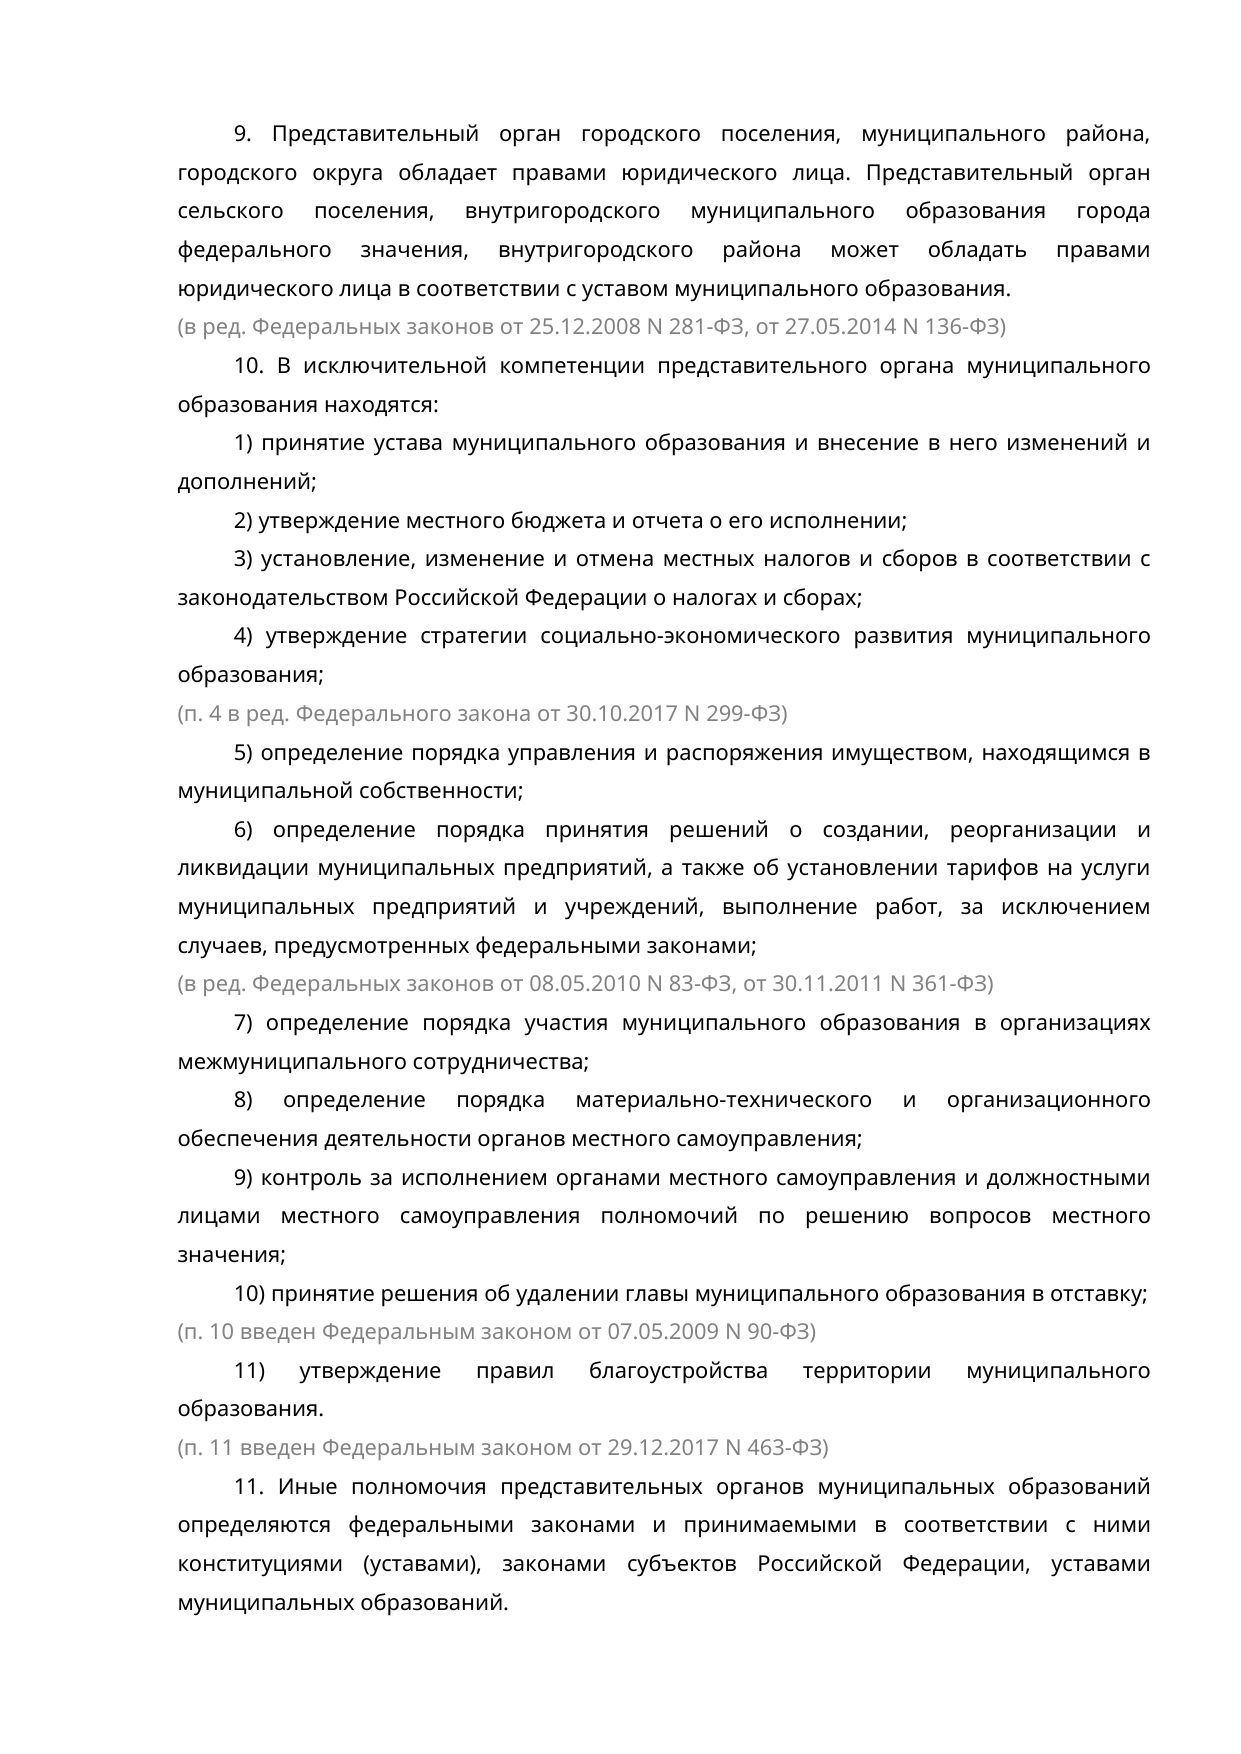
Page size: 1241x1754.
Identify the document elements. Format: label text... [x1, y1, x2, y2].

text 8) определение порядка материально-технического и организационного обеспечения деятельности органов местного самоуправления; [177, 1084, 1152, 1153]
text 10. В исключительной компетенции представительного органа муниципального образования находятся: [177, 350, 1152, 418]
text (п. 4 в ред. Федерального закона от 30.10.2017 N 299-ФЗ) [177, 698, 1152, 728]
text 2) утверждение местного бюджета и отчета о его исполнении; [177, 504, 1152, 534]
text 1) принятие устава муниципального образования и внесение в него изменений и дополнений; [177, 427, 1152, 496]
text (п. 11 введен Федеральным законом от 29.12.2017 N 463-ФЗ) [177, 1432, 1152, 1462]
text 7) определение порядка участия муниципального образования в организациях межмуниципального сотрудничества; [177, 1007, 1152, 1075]
text 9. Представительный орган городского поселения, муниципального района, городского округа обладает правами юридического лица. Представительный орган сельского поселения, внутригородского муниципального образования города федерального значения, внутригородского района может обладать правами юридического лица в соответствии с уставом муниципального образования. [177, 118, 1152, 302]
text 10) принятие решения об удалении главы муниципального образования в отставку; [177, 1277, 1152, 1307]
text (п. 10 введен Федеральным законом от 07.05.2009 N 90-ФЗ) [177, 1316, 1152, 1346]
text 3) установление, изменение и отмена местных налогов и сборов в соответствии с законодательством Российской Федерации о налогах и сборах; [177, 543, 1152, 612]
text 11. Иные полномочия представительных органов муниципальных образований определяются федеральными законами и принимаемыми в соответствии с ними конституциями (уставами), законами субъектов Российской Федерации, уставами муниципальных образований. [177, 1471, 1152, 1616]
text 6) определение порядка принятия решений о создании, реорганизации и ликвидации муниципальных предприятий, а также об установлении тарифов на услуги муниципальных предприятий и учреждений, выполнение работ, за исключением случаев, предусмотренных федеральными законами; [177, 814, 1152, 959]
text 5) определение порядка управления и распоряжения имуществом, находящимся в муниципальной собственности; [177, 736, 1152, 805]
text (в ред. Федеральных законов от 08.05.2010 N 83-ФЗ, от 30.11.2011 N 361-ФЗ) [177, 968, 1152, 998]
text (в ред. Федеральных законов от 25.12.2008 N 281-ФЗ, от 27.05.2014 N 136-ФЗ) [177, 311, 1152, 341]
text 11) утверждение правил благоустройства территории муниципального образования. [177, 1355, 1152, 1423]
text 9) контроль за исполнением органами местного самоуправления и должностными лицами местного самоуправления полномочий по решению вопросов местного значения; [177, 1162, 1152, 1269]
text 4) утверждение стратегии социально-экономического развития муниципального образования; [177, 621, 1152, 689]
